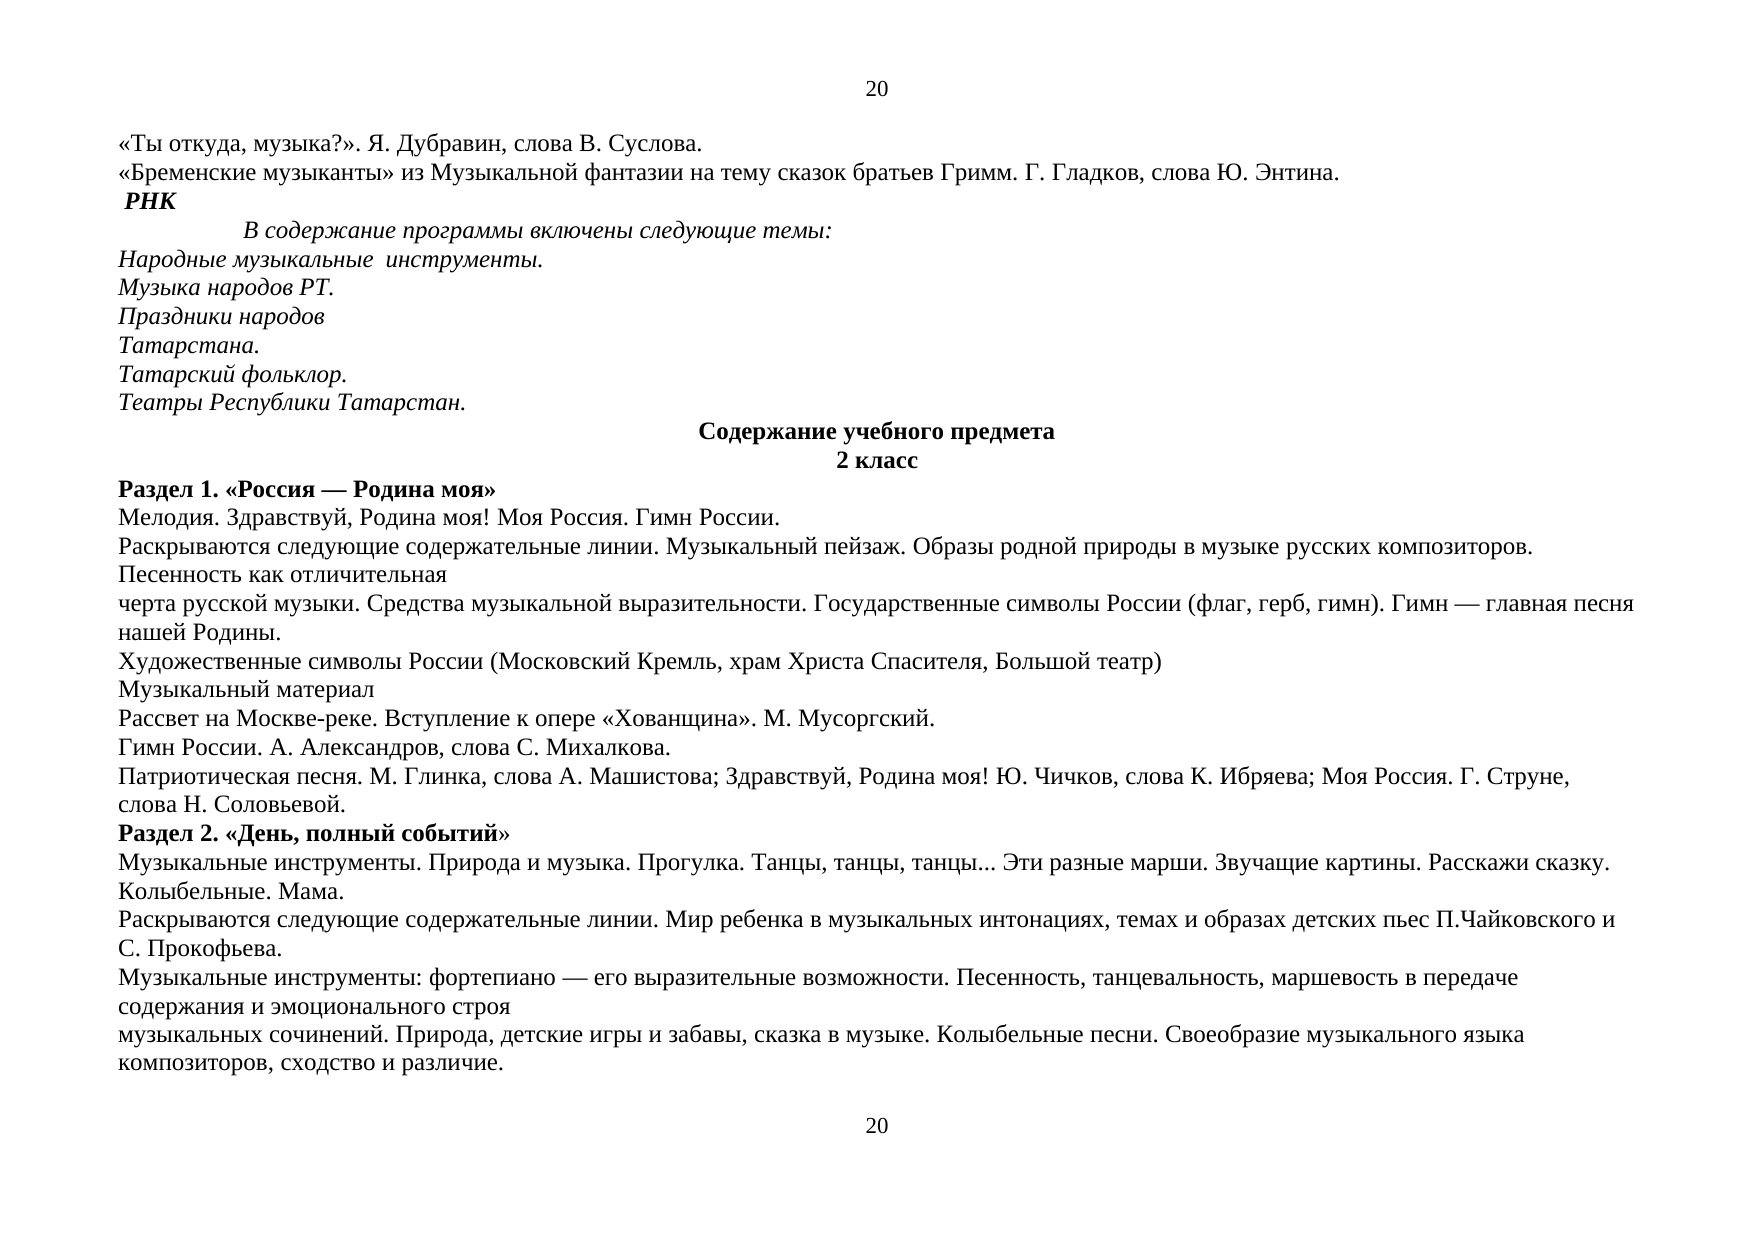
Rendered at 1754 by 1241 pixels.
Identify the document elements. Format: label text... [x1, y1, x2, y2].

text Раскрываются следующие содержательные линии. Музыкальный пейзаж. Образы родной природы в музыке русских композиторов. [118, 531, 1658, 559]
subtitle Раздел 1. «Россия — Родина моя» [118, 474, 501, 503]
text Музыкальные инструменты: фортепиано — его выразительные возможности. Песенность, танцевальность, маршевость в передаче содержания и эмоционального строя [118, 962, 1638, 1020]
text Театры Республики Татарстан. [118, 387, 1658, 416]
text В содержание программы включены следующие темы: Народные музыкальные инструменты. [118, 215, 833, 272]
subtitle Раздел 2. «День, полный событий» [118, 818, 1658, 847]
text Патриотическая песня. М. Глинка, слова А. Машистова; Здравствуй, Родина моя! Ю. Чичков, слова К. Ибряева; Моя Россия. Г. Струне, слова Н. Соловьевой. [118, 761, 1573, 818]
text Музыка народов РТ. [118, 272, 1658, 301]
text Содержание учебного предмета 2 класс [698, 416, 1057, 474]
text «Ты откуда, музыка?». Я. Дубравин, слова В. Суслова. [118, 128, 1658, 157]
text Татарский фольклор. [118, 359, 473, 387]
text Музыкальные инструменты. Природа и музыка. Прогулка. Танцы, танцы, танцы... Эти разные марши. Звучащие картины. Расскажи сказку. Колыбельные. Мама. [118, 847, 1613, 904]
text «Бременские музыканты» из Музыкальной фантазии на тему сказок братьев Гримм. Г. Гладков, слова Ю. Энтина. [118, 157, 1658, 186]
text Рассвет на Москве-реке. Вступление к опере «Хованщина». М. Мусоргский. Гимн России. А. Александров, слова С. Михалкова. [118, 703, 937, 761]
text Художественные символы России (Московский Кремль, храм Христа Спасителя, Большой театр) Музыкальный материал [118, 646, 1258, 703]
text музыкальных сочинений. Природа, детские игры и забавы, сказка в музыке. Колыбельные песни. Своеобразие музыкального языка композиторов, сходство и различие. [118, 1020, 1527, 1076]
text Песенность как отличительная [118, 559, 1658, 588]
subtitle РНК [124, 186, 1658, 215]
text Праздники народов Татарстана. [118, 301, 473, 359]
text черта русской музыки. Средства музыкальной выразительности. Государственные символы России (флаг, герб, гимн). Гимн — главная песня нашей Родины. [118, 588, 1636, 646]
text Раскрываются следующие содержательные линии. Мир ребенка в музыкальных интонациях, темах и образах детских пьес П.Чайковского и С. Прокофьева. [118, 904, 1618, 962]
text Мелодия. Здравствуй, Родина моя! Моя Россия. Гимн России. [118, 503, 1658, 531]
